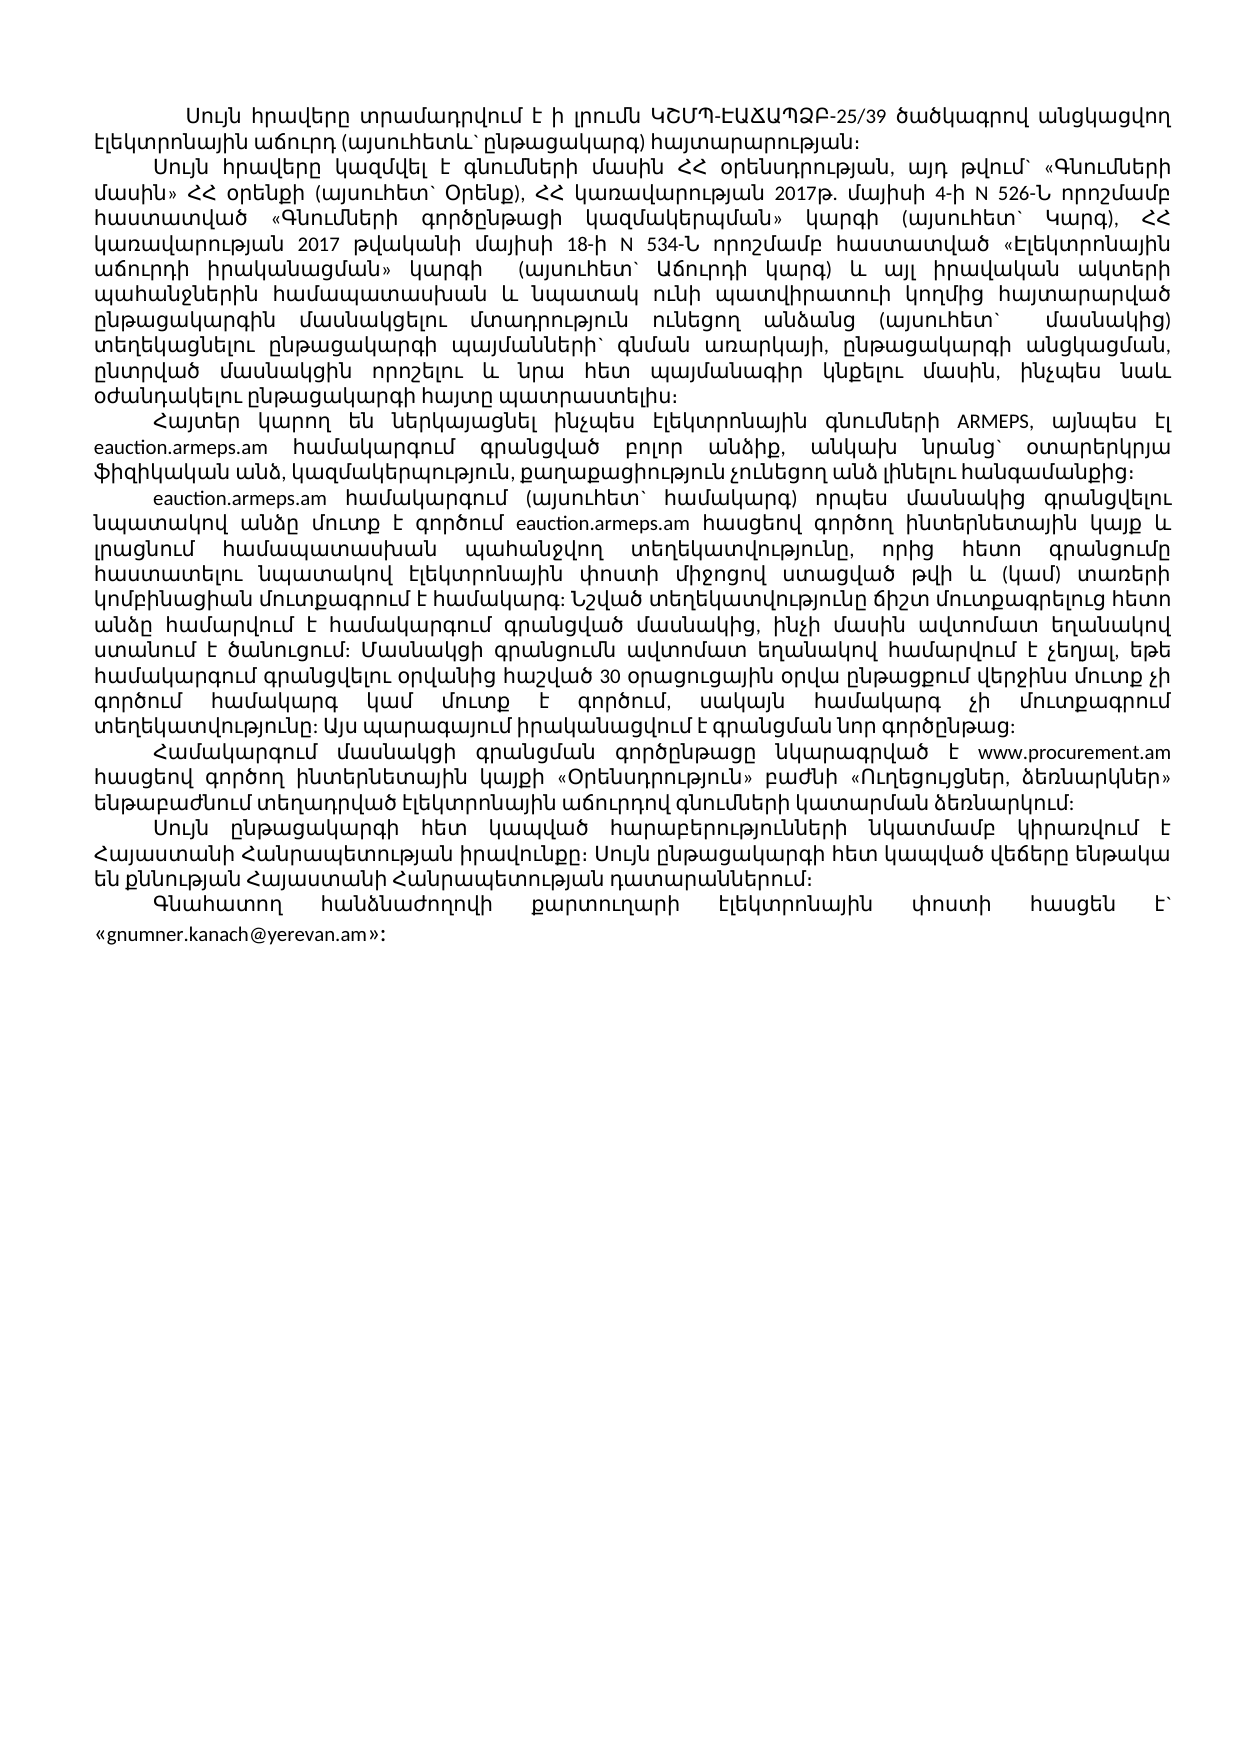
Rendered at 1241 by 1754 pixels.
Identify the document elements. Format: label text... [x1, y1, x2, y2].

text Սույն ընթացակարգի հետ կապված հարաբերությունների նկատմամբ կիրառվում է Հայաստանի Հանրապետության իրավունքը։ Սույն ընթացակարգի հետ կապված վեճերը ենթակա են քննության Հայաստանի Հանրապետության դատարաններում։ [94, 815, 1171, 892]
text Հայտեր կարող են ներկայացնել ինչպես էլեկտրոնային գնումների ARMEPS, այնպես էլ eauction.armeps.am համակարգում գրանցված բոլոր անձիք, անկախ նրանց` օտարերկրյա ֆիզիկական անձ, կազմակերպություն, քաղաքացիություն չունեցող անձ լինելու հանգամանքից։ [94, 409, 1171, 485]
text eauction.armeps.am համակարգում (այսուհետ` համակարգ) որպես մասնակից գրանցվելու նպատակով անձը մուտք է գործում eauction.armeps.am հասցեով գործող ինտերնետային կայք և լրացնում համապատասխան պահանջվող տեղեկատվությունը, որից հետո գրանցումը հաստատելու նպատակով էլեկտրոնային փոստի միջոցով ստացված թվի և (կամ) տառերի կոմբինացիան մուտքագրում է համակարգ: Նշված տեղեկատվությունը ճիշտ մուտքագրելուց հետո անձը համարվում է համակարգում գրանցված մասնակից, ինչի մասին ավտոմատ եղանակով ստանում է ծանուցում: Մասնակցի գրանցումն ավտոմատ եղանակով համարվում է չեղյալ, եթե համակարգում գրանցվելու օրվանից հաշված 30 օրացուցային օրվա ընթացքում վերջինս մուտք չի գործում համակարգ կամ մուտք է գործում, սակայն համակարգ չի մուտքագրում տեղեկատվությունը: Այս պարագայում իրականացվում է գրանցման նոր գործընթաց: [94, 485, 1171, 739]
text Գնահատող հանձնաժողովի քարտուղարի էլեկտրոնային փոստի հասցեն է` «gnumner.kanach@yerevan.am»: [94, 892, 1171, 948]
text Համակարգում մասնակցի գրանցման գործընթացը նկարագրված է www.procurement.am հասցեով գործող ինտերնետային կայքի «Օրենսդրություն» բաժնի «Ուղեցույցներ, ձեռնարկներ» ենթաբաժնում տեղադրված էլեկտրոնային աճուրդով գնումների կատարման ձեռնարկում: [94, 739, 1171, 815]
text Սույն հրավերը տրամադրվում է ի լրումն ԿՇՄՊ-ԷԱՃԱՊՁԲ-25/39 ծածկագրով անցկացվող էլեկտրոնային աճուրդ (այսուհետև` ընթացակարգ) հայտարարության։ [94, 104, 1171, 154]
text Սույն հրավերը կազմվել է գնումների մասին ՀՀ օրենսդրության, այդ թվում` «Գնումների մասին» ՀՀ օրենքի (այսուհետ` Օրենք), ՀՀ կառավարության 2017թ. մայիսի 4-ի N 526-Ն որոշմամբ հաստատված «Գնումների գործընթացի կազմակերպման» կարգի (այսուհետ` Կարգ), ՀՀ կառավարության 2017 թվականի մայիսի 18-ի N 534-Ն որոշմամբ հաստատված «Էլեկտրոնային աճուրդի իրականացման» կարգի (այսուհետ` Աճուրդի կարգ) և այլ իրավական ակտերի պահանջներին համապատասխան և նպատակ ունի պատվիրատուի կողմից հայտարարված ընթացակարգին մասնակցելու մտադրություն ունեցող անձանց (այսուհետ` մասնակից) տեղեկացնելու ընթացակարգի պայմանների` գնման առարկայի, ընթացակարգի անցկացման, ընտրված մասնակցին որոշելու և նրա հետ պայմանագիր կնքելու մասին, ինչպես նաև օժանդակելու ընթացակարգի հայտը պատրաստելիս։ [94, 154, 1171, 409]
